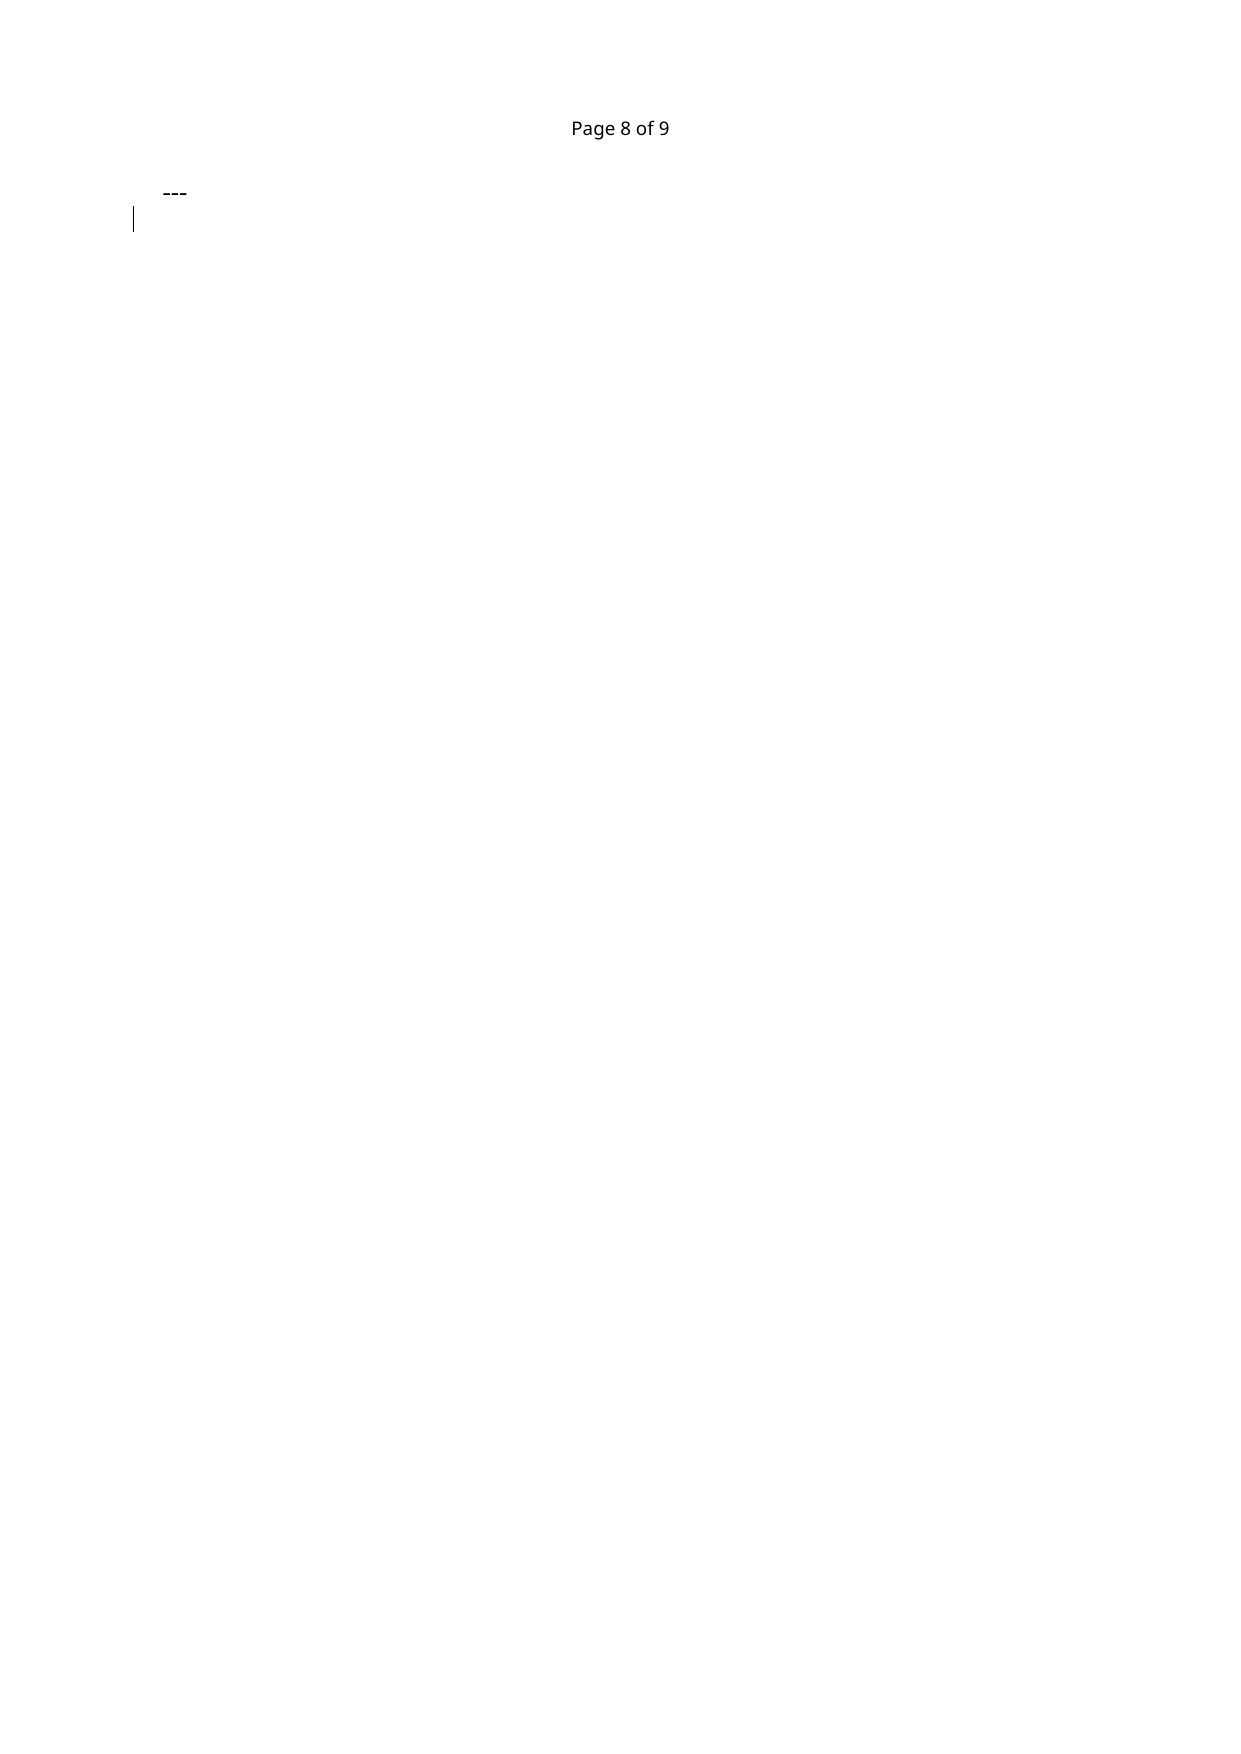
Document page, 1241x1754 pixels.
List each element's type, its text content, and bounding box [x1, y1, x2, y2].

text --- [162, 177, 1092, 206]
